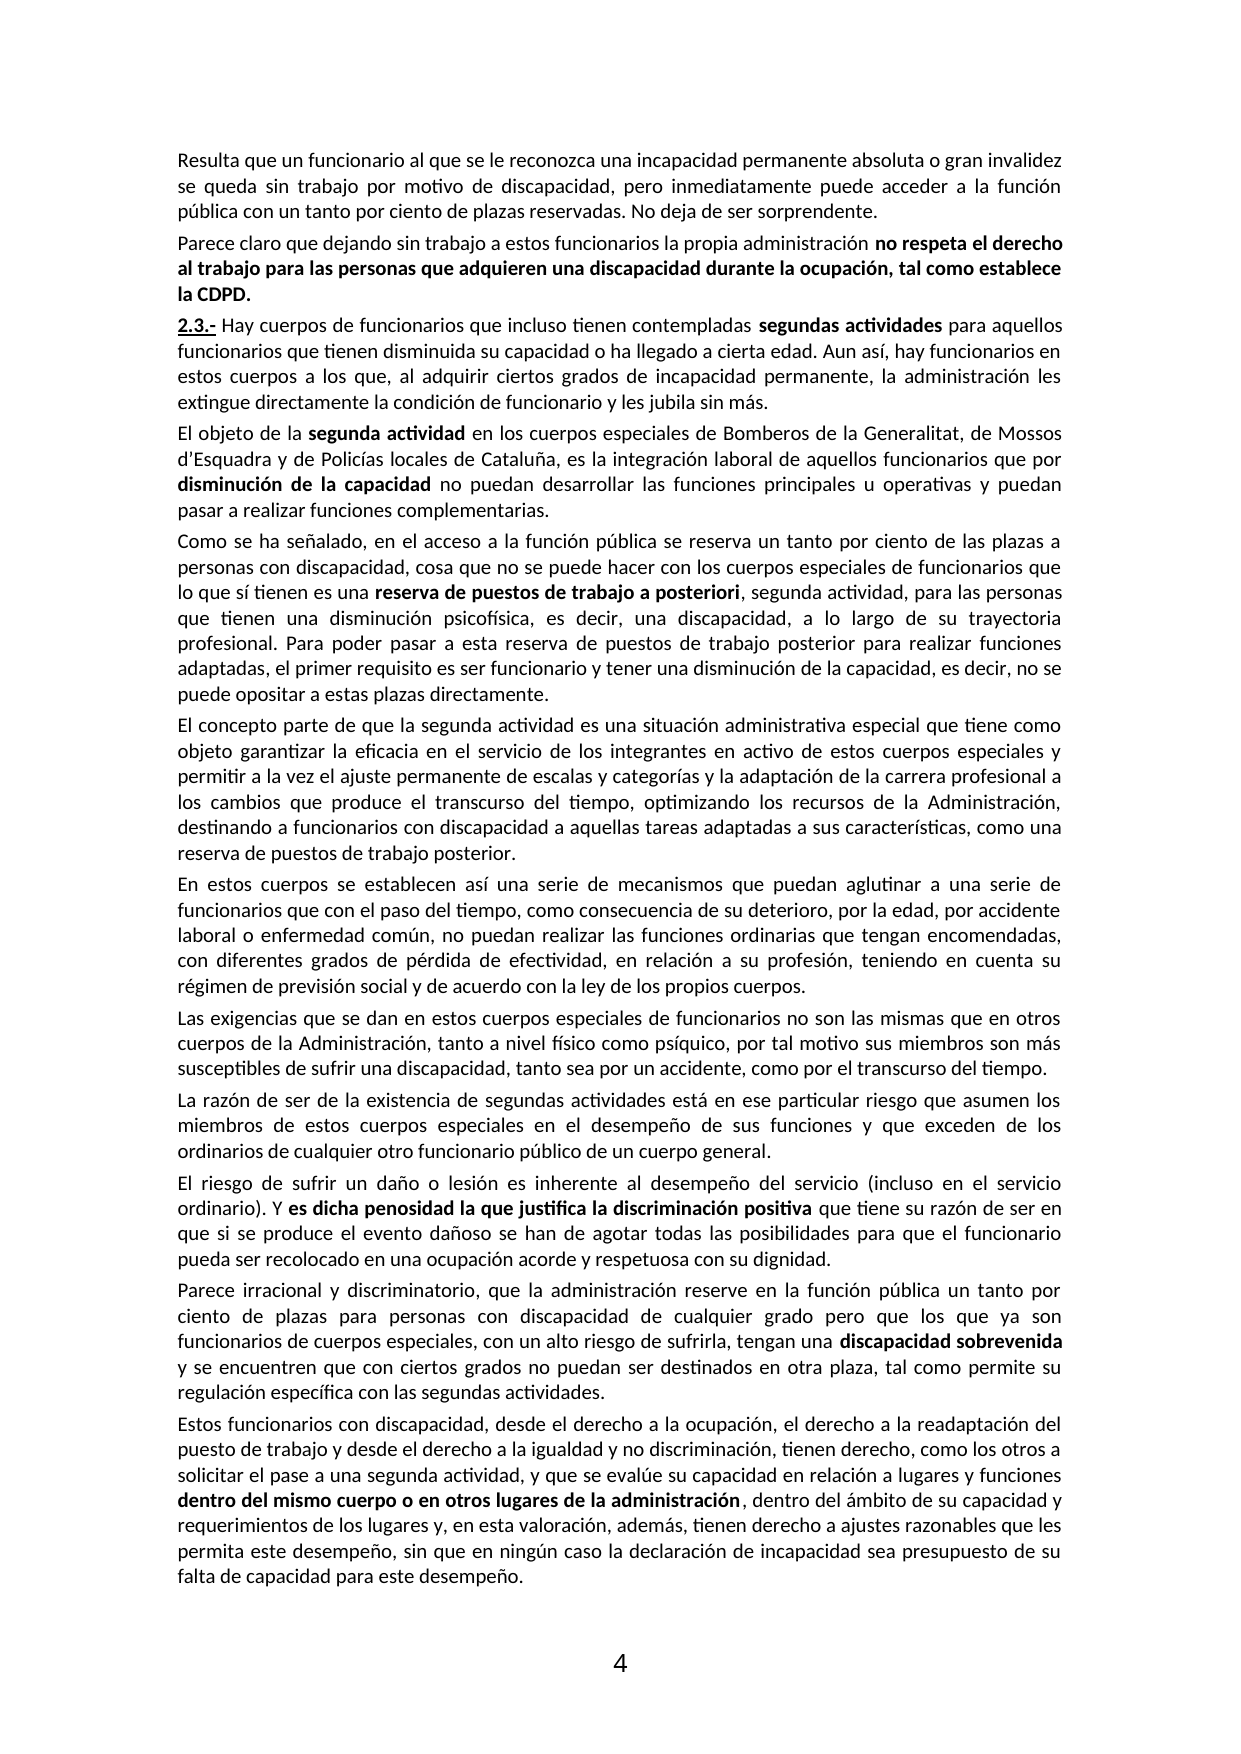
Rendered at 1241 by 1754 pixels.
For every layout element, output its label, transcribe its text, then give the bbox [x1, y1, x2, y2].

text 2.3.- Hay cuerpos de funcionarios que incluso tienen contempladas segundas actividades para aquellos funcionarios que tienen disminuida su capacidad o ha llegado a cierta edad. Aun así, hay funcionarios en estos cuerpos a los que, al adquirir ciertos grados de incapacidad permanente, la administración les extingue directamente la condición de funcionario y les jubila sin más. [177, 313, 1063, 414]
text Resulta que un funcionario al que se le reconozca una incapacidad permanente absoluta o gran invalidez se queda sin trabajo por motivo de discapacidad, pero inmediatamente puede acceder a la función pública con un tanto por ciento de plazas reservadas. No deja de ser sorprendente. [177, 148, 1063, 224]
text Como se ha señalado, en el acceso a la función pública se reserva un tanto por ciento de las plazas a personas con discapacidad, cosa que no se puede hacer con los cuerpos especiales de funcionarios que lo que sí tienen es una reserva de puestos de trabajo a posteriori, segunda actividad, para las personas que tienen una disminución psicofísica, es decir, una discapacidad, a lo largo de su trayectoria profesional. Para poder pasar a esta reserva de puestos de trabajo posterior para realizar funciones adaptadas, el primer requisito es ser funcionario y tener una disminución de la capacidad, es decir, no se puede opositar a estas plazas directamente. [177, 528, 1063, 706]
text El riesgo de sufrir un daño o lesión es inherente al desempeño del servicio (incluso en el servicio ordinario). Y es dicha penosidad la que justifica la discriminación positiva que tiene su razón de ser en que si se produce el evento dañoso se han de agotar todas las posibilidades para que el funcionario pueda ser recolocado en una ocupación acorde y respetuosa con su dignidad. [177, 1170, 1063, 1271]
text El concepto parte de que la segunda actividad es una situación administrativa especial que tiene como objeto garantizar la eficacia en el servicio de los integrantes en activo de estos cuerpos especiales y permitir a la vez el ajuste permanente de escalas y categorías y la adaptación de la carrera profesional a los cambios que produce el transcurso del tiempo, optimizando los recursos de la Administración, destinando a funcionarios con discapacidad a aquellas tareas adaptadas a sus características, como una reserva de puestos de trabajo posterior. [177, 713, 1063, 865]
text Parece irracional y discriminatorio, que la administración reserve en la función pública un tanto por ciento de plazas para personas con discapacidad de cualquier grado pero que los que ya son funcionarios de cuerpos especiales, con un alto riesgo de sufrirla, tengan una discapacidad sobrevenida y se encuentren que con ciertos grados no puedan ser destinados en otra plaza, tal como permite su regulación específica con las segundas actividades. [177, 1278, 1063, 1405]
text Estos funcionarios con discapacidad, desde el derecho a la ocupación, el derecho a la readaptación del puesto de trabajo y desde el derecho a la igualdad y no discriminación, tienen derecho, como los otros a solicitar el pase a una segunda actividad, y que se evalúe su capacidad en relación a lugares y funciones dentro del mismo cuerpo o en otros lugares de la administración, dentro del ámbito de su capacidad y requerimientos de los lugares y, en esta valoración, además, tienen derecho a ajustes razonables que les permita este desempeño, sin que en ningún caso la declaración de incapacidad sea presupuesto de su falta de capacidad para este desempeño. [177, 1411, 1063, 1589]
text En estos cuerpos se establecen así una serie de mecanismos que puedan aglutinar a una serie de funcionarios que con el paso del tiempo, como consecuencia de su deterioro, por la edad, por accidente laboral o enfermedad común, no puedan realizar las funciones ordinarias que tengan encomendadas, con diferentes grados de pérdida de efectividad, en relación a su profesión, teniendo en cuenta su régimen de previsión social y de acuerdo con la ley de los propios cuerpos. [177, 871, 1063, 998]
text El objeto de la segunda actividad en los cuerpos especiales de Bomberos de la Generalitat, de Mossos d’Esquadra y de Policías locales de Cataluña, es la integración laboral de aquellos funcionarios que por disminución de la capacidad no puedan desarrollar las funciones principales u operativas y puedan pasar a realizar funciones complementarias. [177, 421, 1063, 522]
text Parece claro que dejando sin trabajo a estos funcionarios la propia administración no respeta el derecho al trabajo para las personas que adquieren una discapacidad durante la ocupación, tal como establece la CDPD. [177, 230, 1063, 306]
text La razón de ser de la existencia de segundas actividades está en ese particular riesgo que asumen los miembros de estos cuerpos especiales en el desempeño de sus funciones y que exceden de los ordinarios de cualquier otro funcionario público de un cuerpo general. [177, 1087, 1063, 1163]
text Las exigencias que se dan en estos cuerpos especiales de funcionarios no son las mismas que en otros cuerpos de la Administración, tanto a nivel físico como psíquico, por tal motivo sus miembros son más susceptibles de sufrir una discapacidad, tanto sea por un accidente, como por el transcurso del tiempo. [177, 1005, 1063, 1081]
